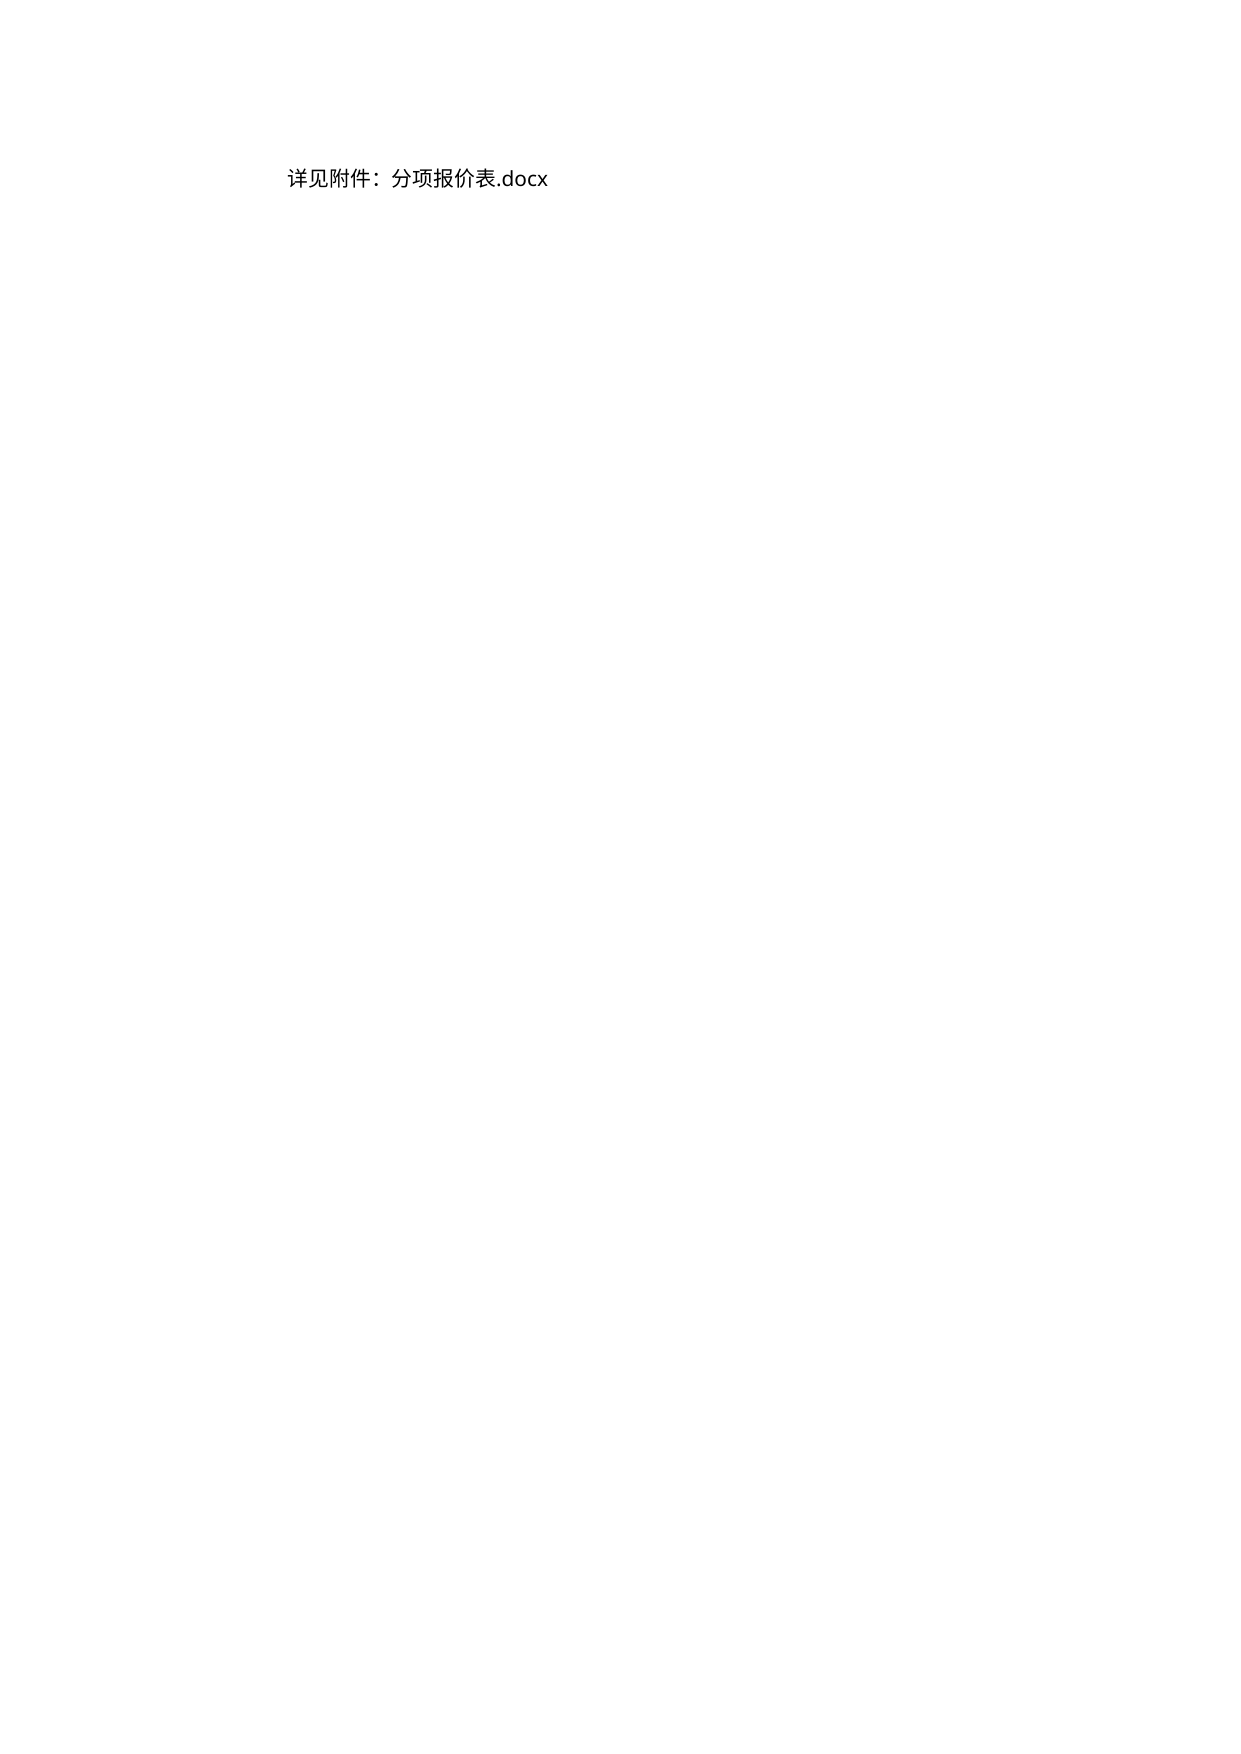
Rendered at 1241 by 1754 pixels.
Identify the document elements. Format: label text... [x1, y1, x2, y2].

text 详见附件：分项报价表.docx [187, 162, 1053, 194]
